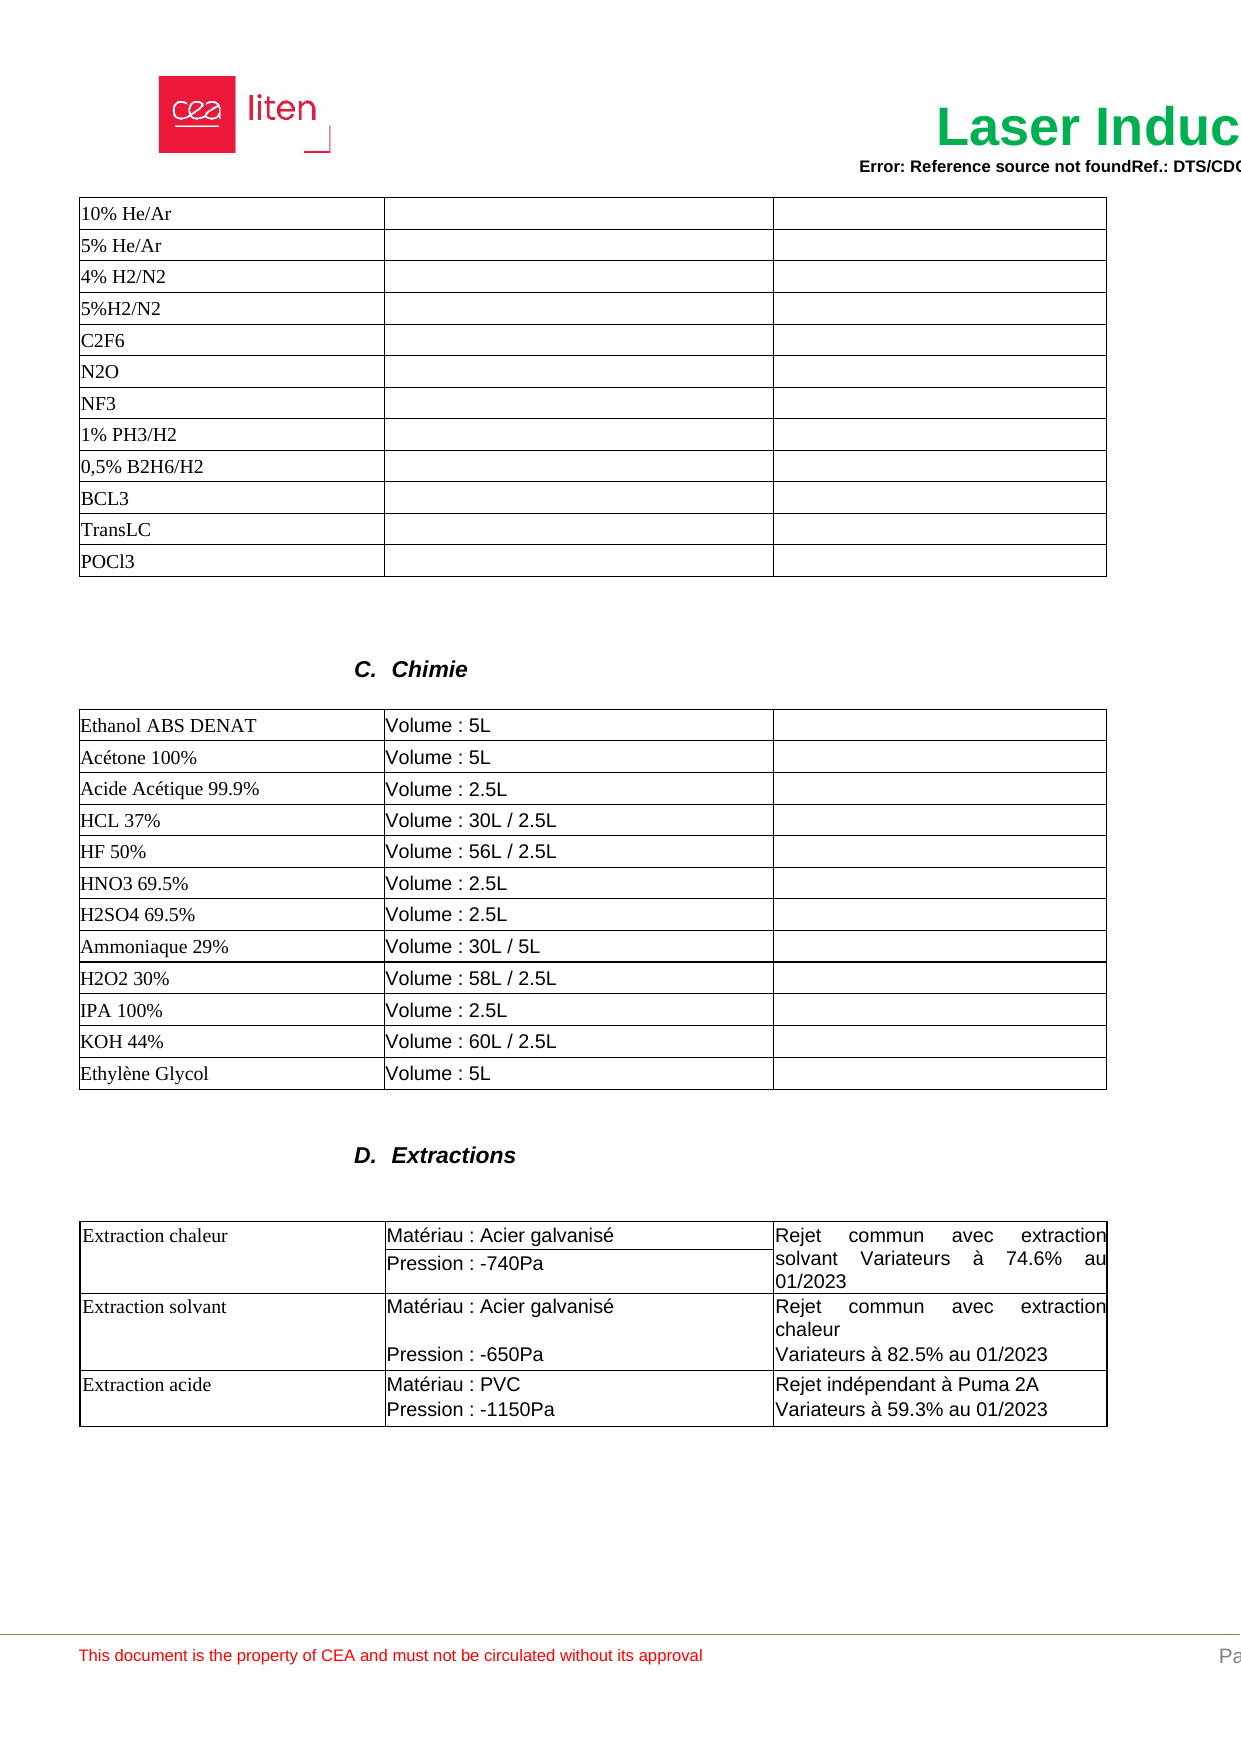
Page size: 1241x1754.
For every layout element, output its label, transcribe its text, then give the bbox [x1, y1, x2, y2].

table_cell Volume : 30L / 5L [385, 931, 773, 961]
table_cell 10% He/Ar [80, 198, 384, 229]
table_cell Pression : -1150Pa [386, 1396, 773, 1426]
table_header Volume : 5L [385, 710, 773, 740]
table_cell Variateurs à 59.3% au 01/2023 [774, 1396, 1106, 1426]
table_cell [774, 931, 1106, 961]
table_cell Volume : 56L / 2.5L [385, 836, 773, 867]
table_cell [774, 325, 1106, 355]
table_header Ethanol ABS DENAT [80, 710, 384, 740]
table_cell Matériau : Acier galvanisé [386, 1294, 773, 1341]
table_cell Volume : 5L [385, 741, 773, 772]
table_header [774, 710, 1106, 740]
table_cell [774, 741, 1106, 772]
table_cell Volume : 2.5L [385, 899, 773, 929]
table_cell 1% PH3/H2 [80, 419, 384, 450]
table_cell HCL 37% [80, 805, 384, 835]
table_header Rejet commun avec extraction solvant Variateurs à 74.6% au 01/2023 [774, 1222, 1106, 1292]
table_cell Ethylène Glycol [80, 1058, 384, 1088]
table_cell Volume : 5L [385, 1058, 773, 1088]
table_cell Variateurs à 82.5% au 01/2023 [774, 1341, 1106, 1370]
table_cell [774, 388, 1106, 418]
table_cell [774, 198, 1106, 229]
table_cell [385, 419, 773, 450]
table_cell KOH 44% [80, 1026, 384, 1057]
subtitle Chimie [354, 656, 1093, 682]
table_cell [774, 805, 1106, 835]
table_cell Volume : 30L / 2.5L [385, 805, 773, 835]
table_cell Volume : 60L / 2.5L [385, 1026, 773, 1057]
table_cell [774, 899, 1106, 929]
table_cell Pression : -740Pa [386, 1250, 773, 1292]
table_cell Rejet commun avec extraction chaleur [774, 1294, 1106, 1341]
table_cell HF 50% [80, 836, 384, 867]
table_cell [774, 1058, 1106, 1088]
table_cell H2SO4 69.5% [80, 899, 384, 929]
table_cell [385, 293, 773, 323]
table_cell [385, 198, 773, 229]
table_cell [385, 514, 773, 544]
table_cell Volume : 58L / 2.5L [385, 963, 773, 993]
table_cell Volume : 2.5L [385, 994, 773, 1025]
table_cell [385, 356, 773, 387]
table_cell 5%H2/N2 [80, 293, 384, 323]
table_cell Rejet indépendant à Puma 2A [774, 1371, 1106, 1396]
table_cell IPA 100% [80, 994, 384, 1025]
table_cell [385, 388, 773, 418]
table_cell Pression : -650Pa [386, 1341, 773, 1370]
table_cell Acétone 100% [80, 741, 384, 772]
table_cell [774, 356, 1106, 387]
table_cell POCl3 [80, 545, 384, 576]
table_cell [774, 994, 1106, 1025]
table_cell [774, 419, 1106, 450]
table_cell [81, 1396, 385, 1426]
table_cell [774, 836, 1106, 867]
table_header Matériau : Acier galvanisé [386, 1222, 773, 1249]
table_cell NF3 [80, 388, 384, 418]
table_cell [81, 1341, 385, 1370]
picture [158, 76, 331, 153]
table_cell [774, 482, 1106, 513]
table_cell [385, 482, 773, 513]
table_cell Volume : 2.5L [385, 868, 773, 898]
table_cell H2O2 30% [80, 963, 384, 993]
table_cell [774, 1026, 1106, 1057]
table_cell 0,5% B2H6/H2 [80, 451, 384, 481]
table_cell Matériau : PVC [386, 1371, 773, 1396]
table_header Extraction chaleur [81, 1222, 385, 1292]
table_cell [774, 293, 1106, 323]
table_cell C2F6 [80, 325, 384, 355]
table_cell [774, 230, 1106, 260]
table_cell [774, 261, 1106, 292]
table_cell Acide Acétique 99.9% [80, 773, 384, 804]
table_cell TransLC [80, 514, 384, 544]
table_cell Extraction solvant [81, 1294, 385, 1341]
table_cell [385, 545, 773, 576]
table_cell [385, 451, 773, 481]
table_cell [774, 868, 1106, 898]
table_cell 5% He/Ar [80, 230, 384, 260]
table_cell [774, 451, 1106, 481]
table_cell 4% H2/N2 [80, 261, 384, 292]
table_cell HNO3 69.5% [80, 868, 384, 898]
table_cell [385, 325, 773, 355]
table_cell [385, 230, 773, 260]
table_cell N2O [80, 356, 384, 387]
table_cell [774, 963, 1106, 993]
table_cell [774, 545, 1106, 576]
subtitle Extractions [354, 1142, 1093, 1168]
table_cell Ammoniaque 29% [80, 931, 384, 961]
table_cell Extraction acide [81, 1371, 385, 1396]
table_cell Volume : 2.5L [385, 773, 773, 804]
table_cell [774, 514, 1106, 544]
table_cell [385, 261, 773, 292]
table_cell BCL3 [80, 482, 384, 513]
table_cell [774, 773, 1106, 804]
